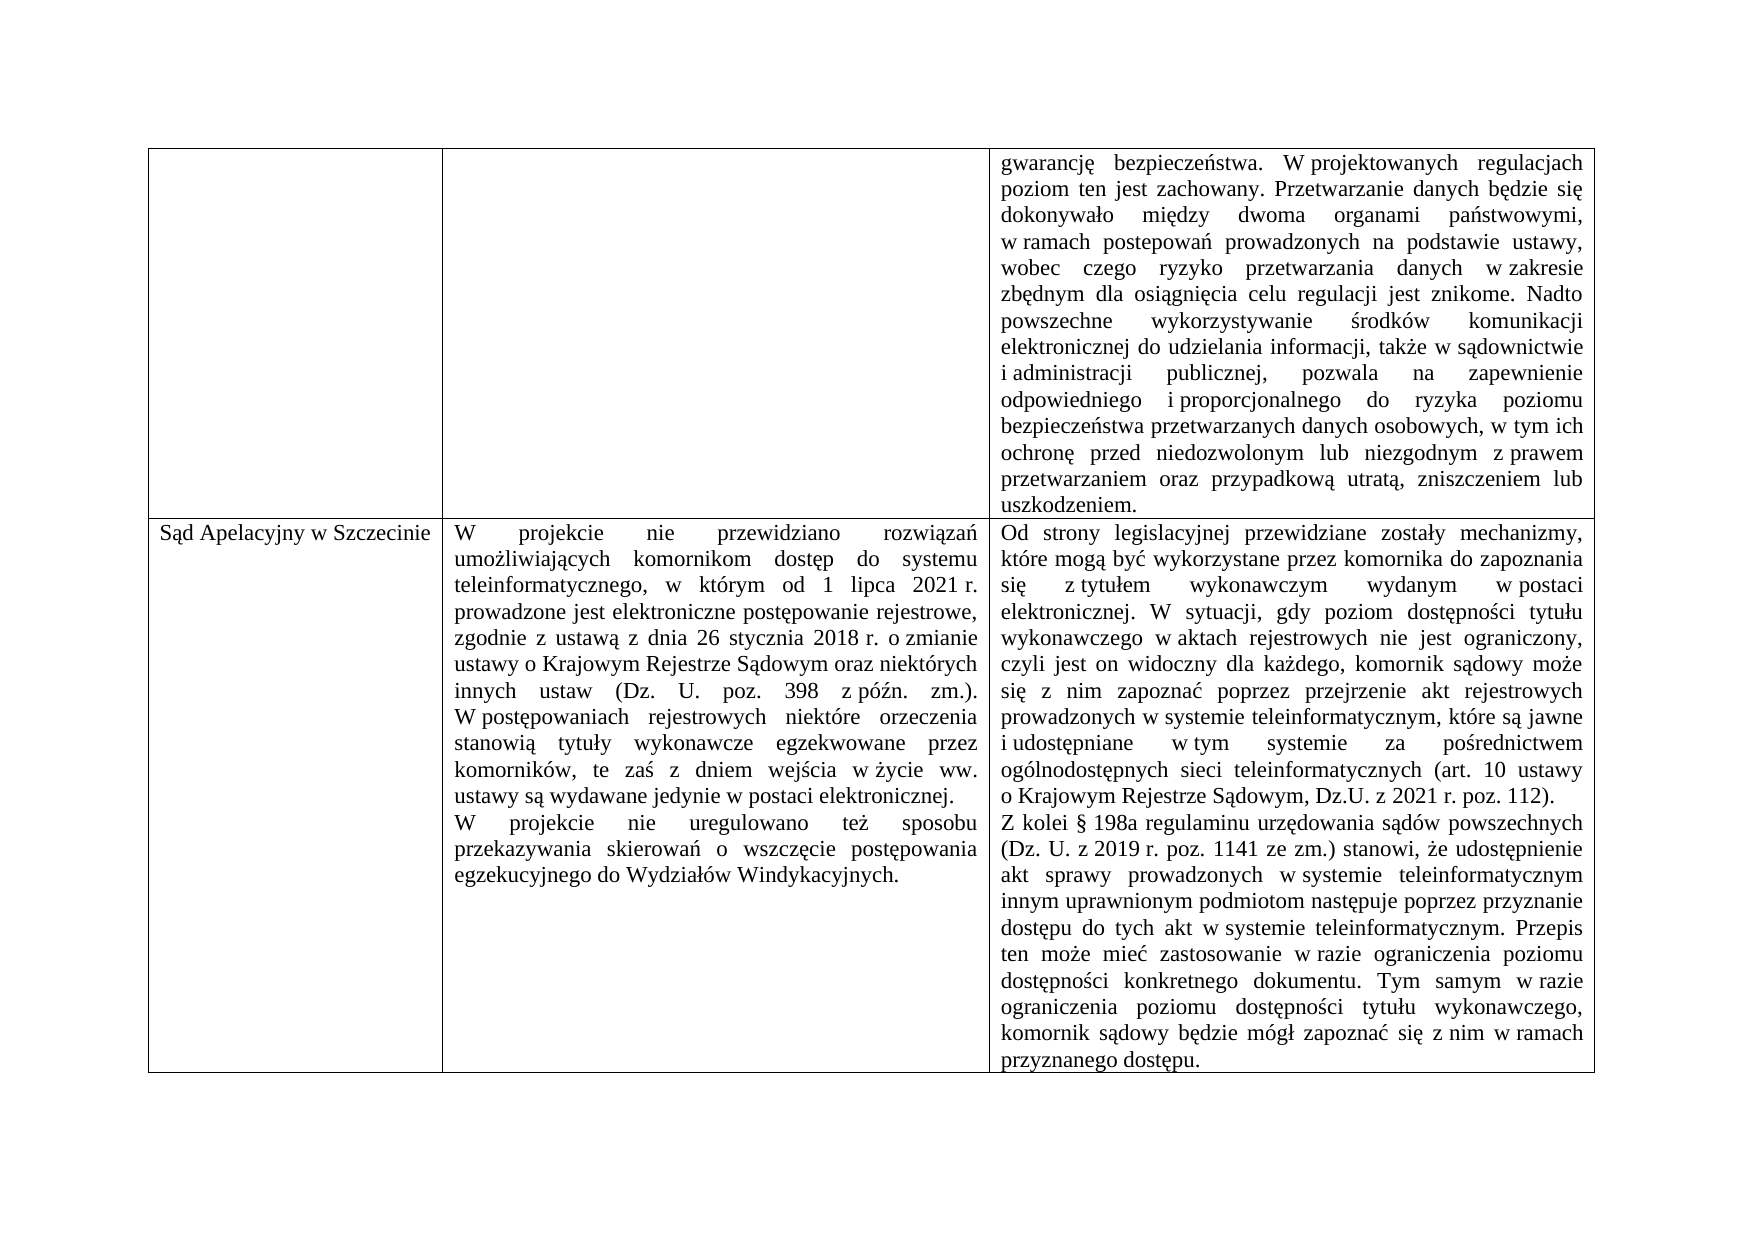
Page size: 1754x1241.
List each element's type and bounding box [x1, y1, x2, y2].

table_cell [990, 519, 1594, 1072]
table_cell [149, 519, 442, 1072]
table_cell [443, 519, 989, 1072]
table_cell [149, 149, 442, 518]
table_cell [990, 149, 1594, 518]
table_cell [443, 149, 989, 518]
